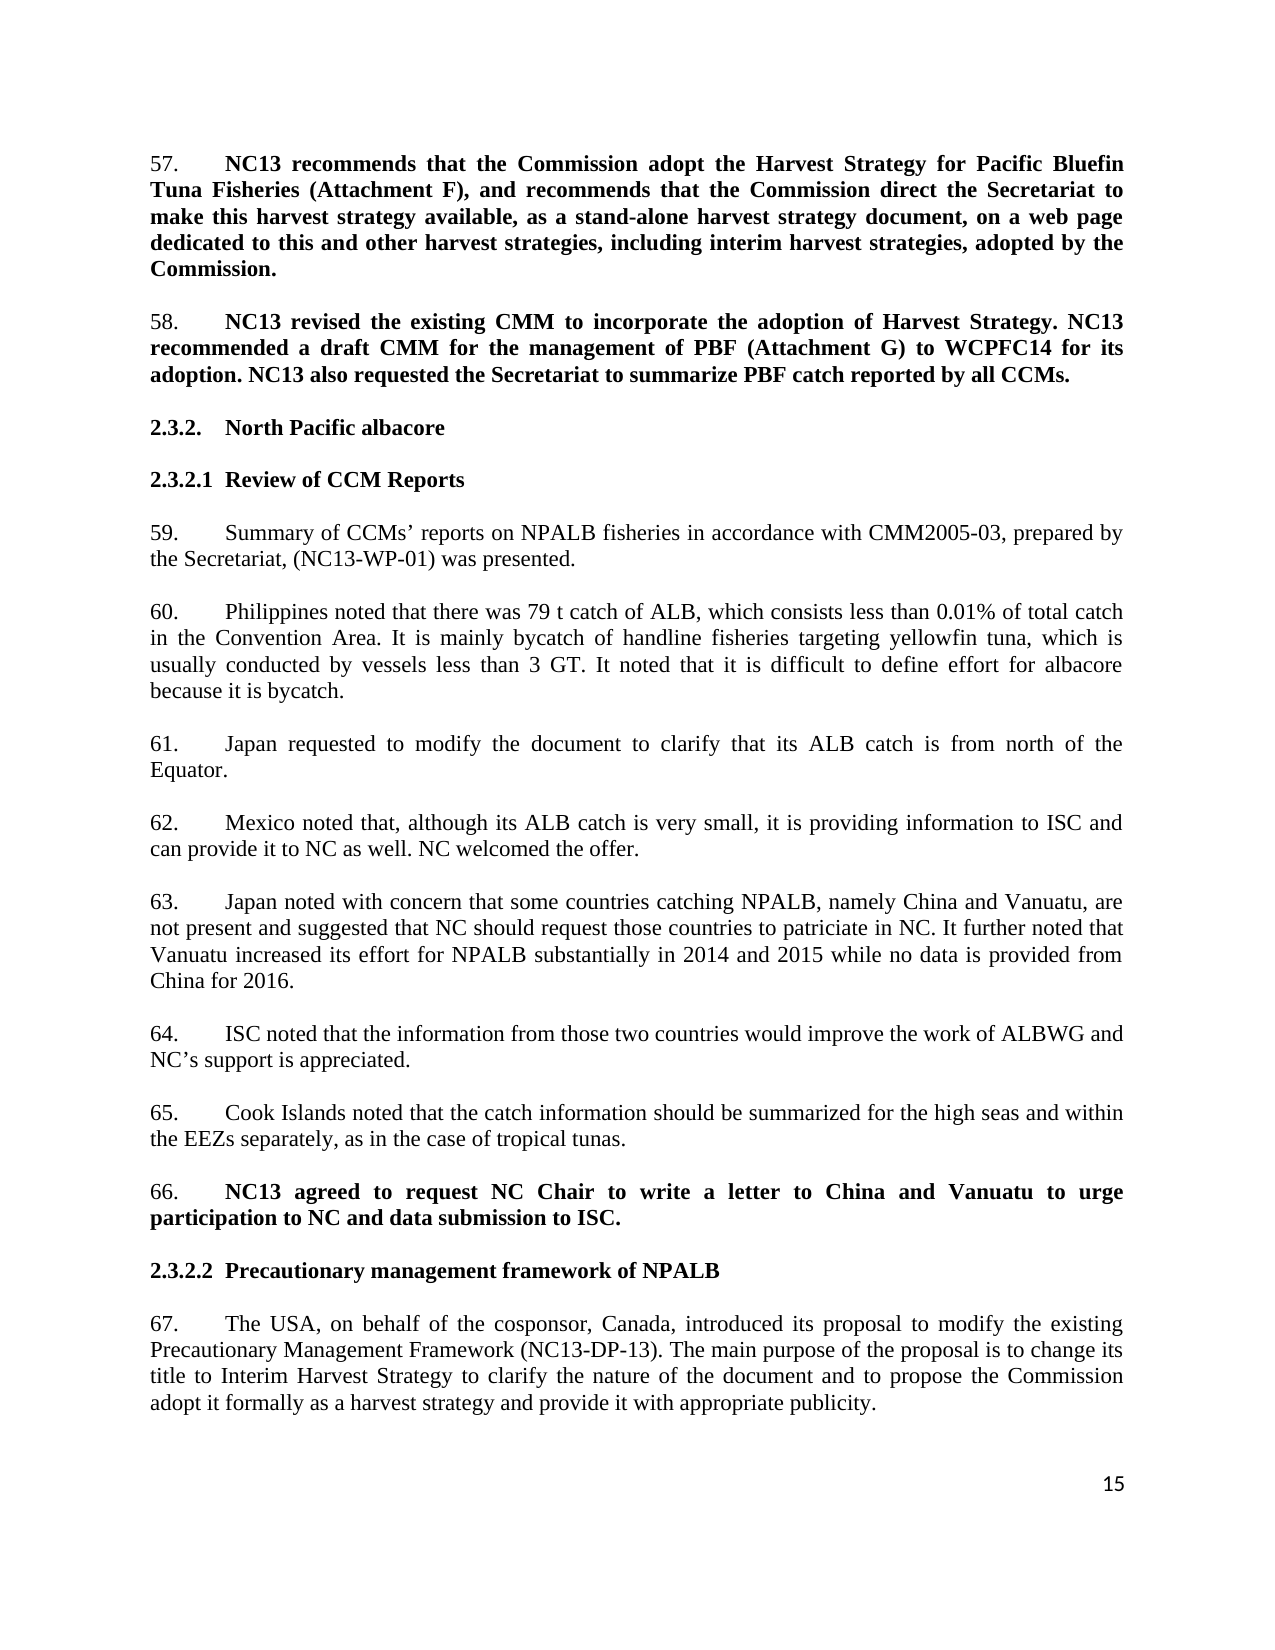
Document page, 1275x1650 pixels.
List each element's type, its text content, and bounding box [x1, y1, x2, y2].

text 2.3.2.1 Review of CCM Reports [150, 466, 1125, 493]
list Philippines noted that there was 79 t catch of ALB, which consists less than 0.01% of total catch in the Convention Area. It is mainly bycatch of handline fisheries targeting yellowfin tuna, which is usually conducted by vessels less than 3 GT. It noted that it is difficult to define effort for albacore because it is bycatch. [150, 598, 1125, 703]
list The USA, on behalf of the cosponsor, Canada, introduced its proposal to modify the existing Precautionary Management Framework (NC13-DP-13). The main purpose of the proposal is to change its title to Interim Harvest Strategy to clarify the nature of the document and to propose the Commission adopt it formally as a harvest strategy and provide it with appropriate publicity. [150, 1309, 1125, 1415]
list Cook Islands noted that the catch information should be summarized for the high seas and within the EEZs separately, as in the case of tropical tunas. [150, 1099, 1125, 1151]
list Mexico noted that, although its ALB catch is very small, it is providing information to ISC and can provide it to NC as well. NC welcomed the offer. [150, 809, 1125, 862]
list NC13 recommends that the Commission adopt the Harvest Strategy for Pacific Bluefin Tuna Fisheries (Attachment F), and recommends that the Commission direct the Secretariat to make this harvest strategy available, as a stand-alone harvest strategy document, on a web page dedicated to this and other harvest strategies, including interim harvest strategies, adopted by the Commission. [150, 150, 1125, 282]
text 2.3.2.2 Precautionary management framework of NPALB [150, 1257, 1125, 1283]
list Japan requested to modify the document to clarify that its ALB catch is from north of the Equator. [150, 730, 1125, 782]
list Japan noted with concern that some countries catching NPALB, namely China and Vanuatu, are not present and suggested that NC should request those countries to patriciate in NC. It further noted that Vanuatu increased its effort for NPALB substantially in 2014 and 2015 while no data is provided from China for 2016. [150, 888, 1125, 993]
list North Pacific albacore [150, 413, 1125, 440]
list NC13 revised the existing CMM to incorporate the adoption of Harvest Strategy. NC13 recommended a draft CMM for the management of PBF (Attachment G) to WCPFC14 for its adoption. NC13 also requested the Secretariat to summarize PBF catch reported by all CCMs. [150, 308, 1125, 387]
list ISC noted that the information from those two countries would improve the work of ALBWG and NC’s support is appreciated. [150, 1020, 1125, 1072]
list Summary of CCMs’ reports on NPALB fisheries in accordance with CMM2005-03, prepared by the Secretariat, (NC13-WP-01) was presented. [150, 519, 1125, 572]
list NC13 agreed to request NC Chair to write a letter to China and Vanuatu to urge participation to NC and data submission to ISC. [150, 1178, 1125, 1231]
